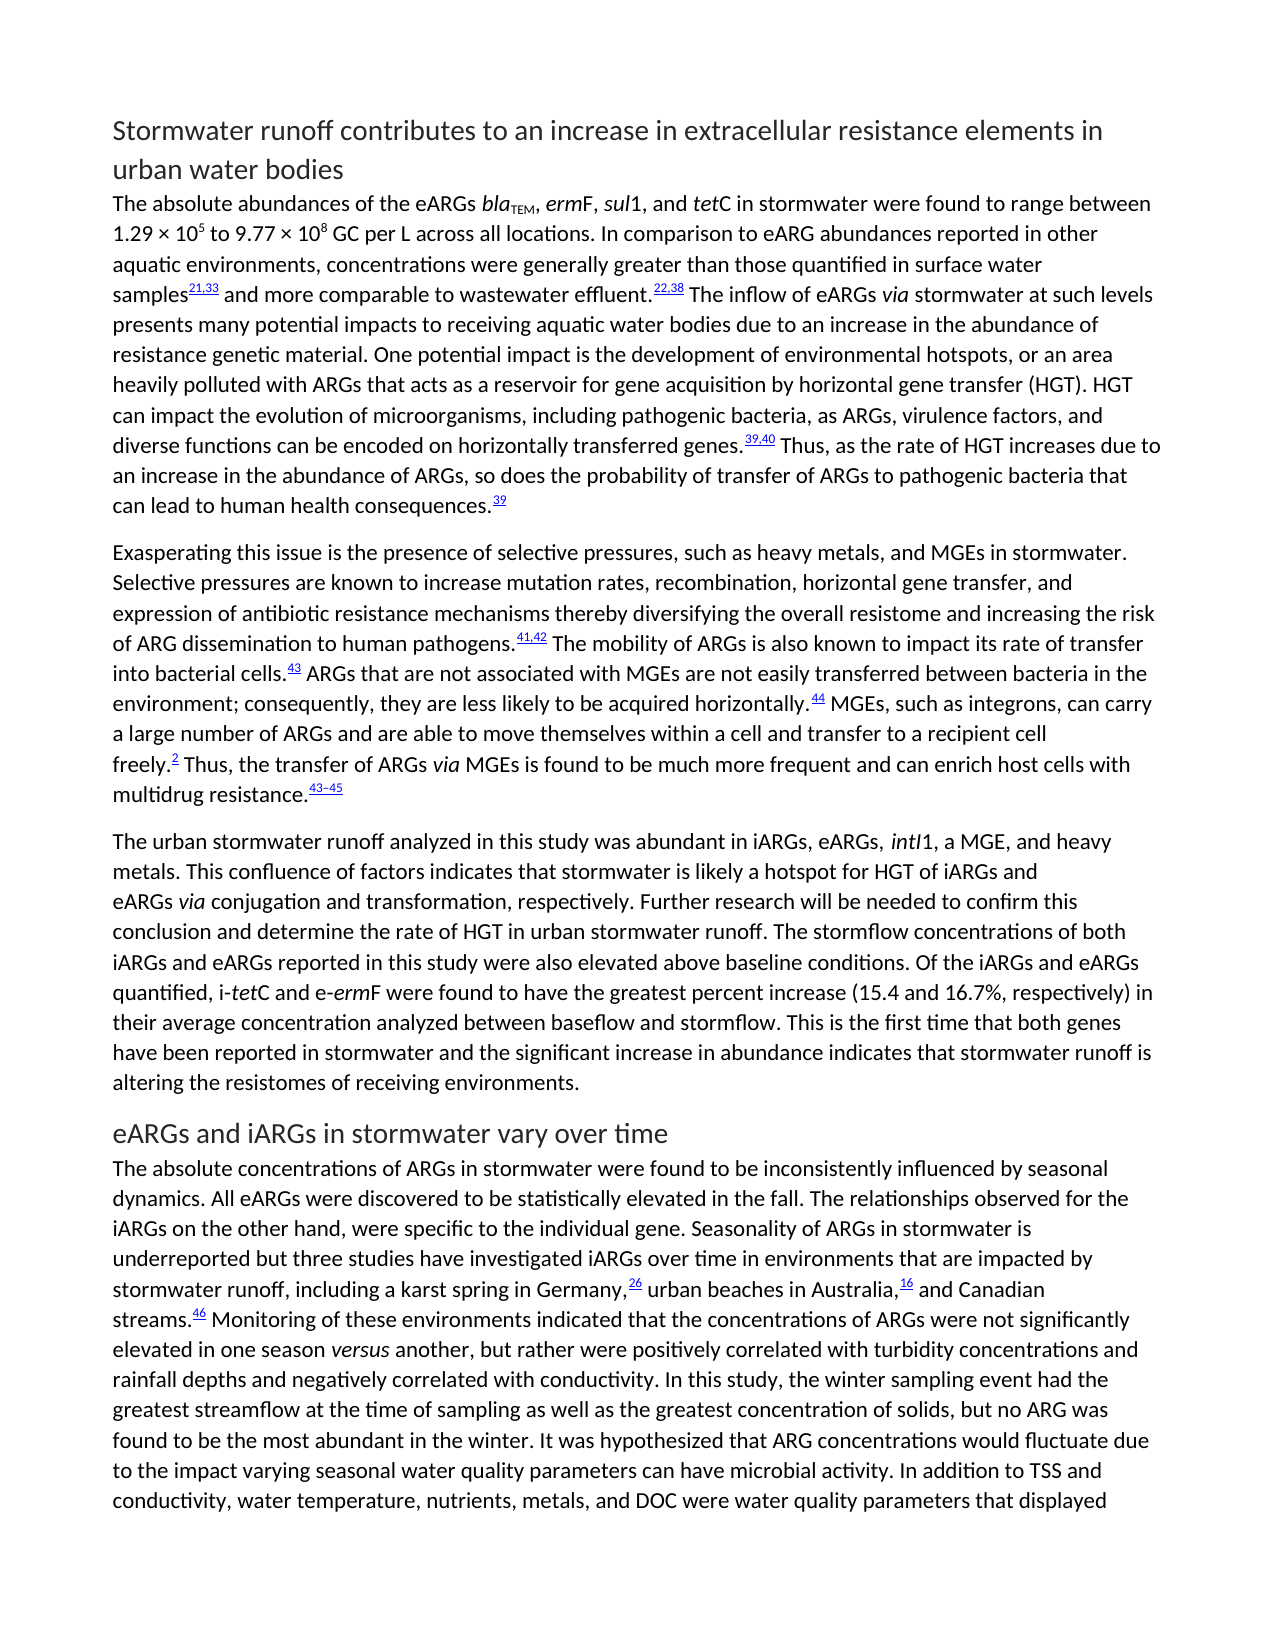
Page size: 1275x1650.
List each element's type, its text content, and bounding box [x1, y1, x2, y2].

text Exasperating this issue is the presence of selective pressures, such as heavy metals, and MGEs in stormwater. Selective pressures are known to increase mutation rates, recombination, horizontal gene transfer, and expression of antibiotic resistance mechanisms thereby diversifying the overall resistome and increasing the risk of ARG dissemination to human pathogens.41,42 The mobility of ARGs is also known to impact its rate of transfer into bacterial cells.43 ARGs that are not associated with MGEs are not easily transferred between bacteria in the environment; consequently, they are less likely to be acquired horizontally.44 MGEs, such as integrons, can carry a large number of ARGs and are able to move themselves within a cell and transfer to a recipient cell freely.2 Thus, the transfer of ARGs via MGEs is found to be much more frequent and can enrich host cells with multidrug resistance.43–45 [112, 538, 1162, 808]
subtitle Stormwater runoff contributes to an increase in extracellular resistance elements in urban water bodies [112, 112, 1162, 187]
subtitle eARGs and iARGs in stormwater vary over time [112, 1115, 1162, 1151]
text The absolute abundances of the eARGs blaTEM, ermF, sul1, and tetC in stormwater were found to range between 1.29 × 105 to 9.77 × 108 GC per L across all locations. In comparison to eARG abundances reported in other aquatic environments, concentrations were generally greater than those quantified in surface water samples21,33 and more comparable to wastewater effluent.22,38 The inflow of eARGs via stormwater at such levels presents many potential impacts to receiving aquatic water bodies due to an increase in the abundance of resistance genetic material. One potential impact is the development of environmental hotspots, or an area heavily polluted with ARGs that acts as a reservoir for gene acquisition by horizontal gene transfer (HGT). HGT can impact the evolution of microorganisms, including pathogenic bacteria, as ARGs, virulence factors, and diverse functions can be encoded on horizontally transferred genes.39,40 Thus, as the rate of HGT increases due to an increase in the abundance of ARGs, so does the probability of transfer of ARGs to pathogenic bacteria that can lead to human health consequences.39 [112, 189, 1162, 519]
text The urban stormwater runoff analyzed in this study was abundant in iARGs, eARGs, intI1, a MGE, and heavy metals. This confluence of factors indicates that stormwater is likely a hotspot for HGT of iARGs and eARGs via conjugation and transformation, respectively. Further research will be needed to confirm this conclusion and determine the rate of HGT in urban stormwater runoff. The stormflow concentrations of both iARGs and eARGs reported in this study were also elevated above baseline conditions. Of the iARGs and eARGs quantified, i-tetC and e-ermF were found to have the greatest percent increase (15.4 and 16.7%, respectively) in their average concentration analyzed between baseflow and stormflow. This is the first time that both genes have been reported in stormwater and the significant increase in abundance indicates that stormwater runoff is altering the resistomes of receiving environments. [112, 827, 1162, 1097]
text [112, 1154, 1162, 1514]
